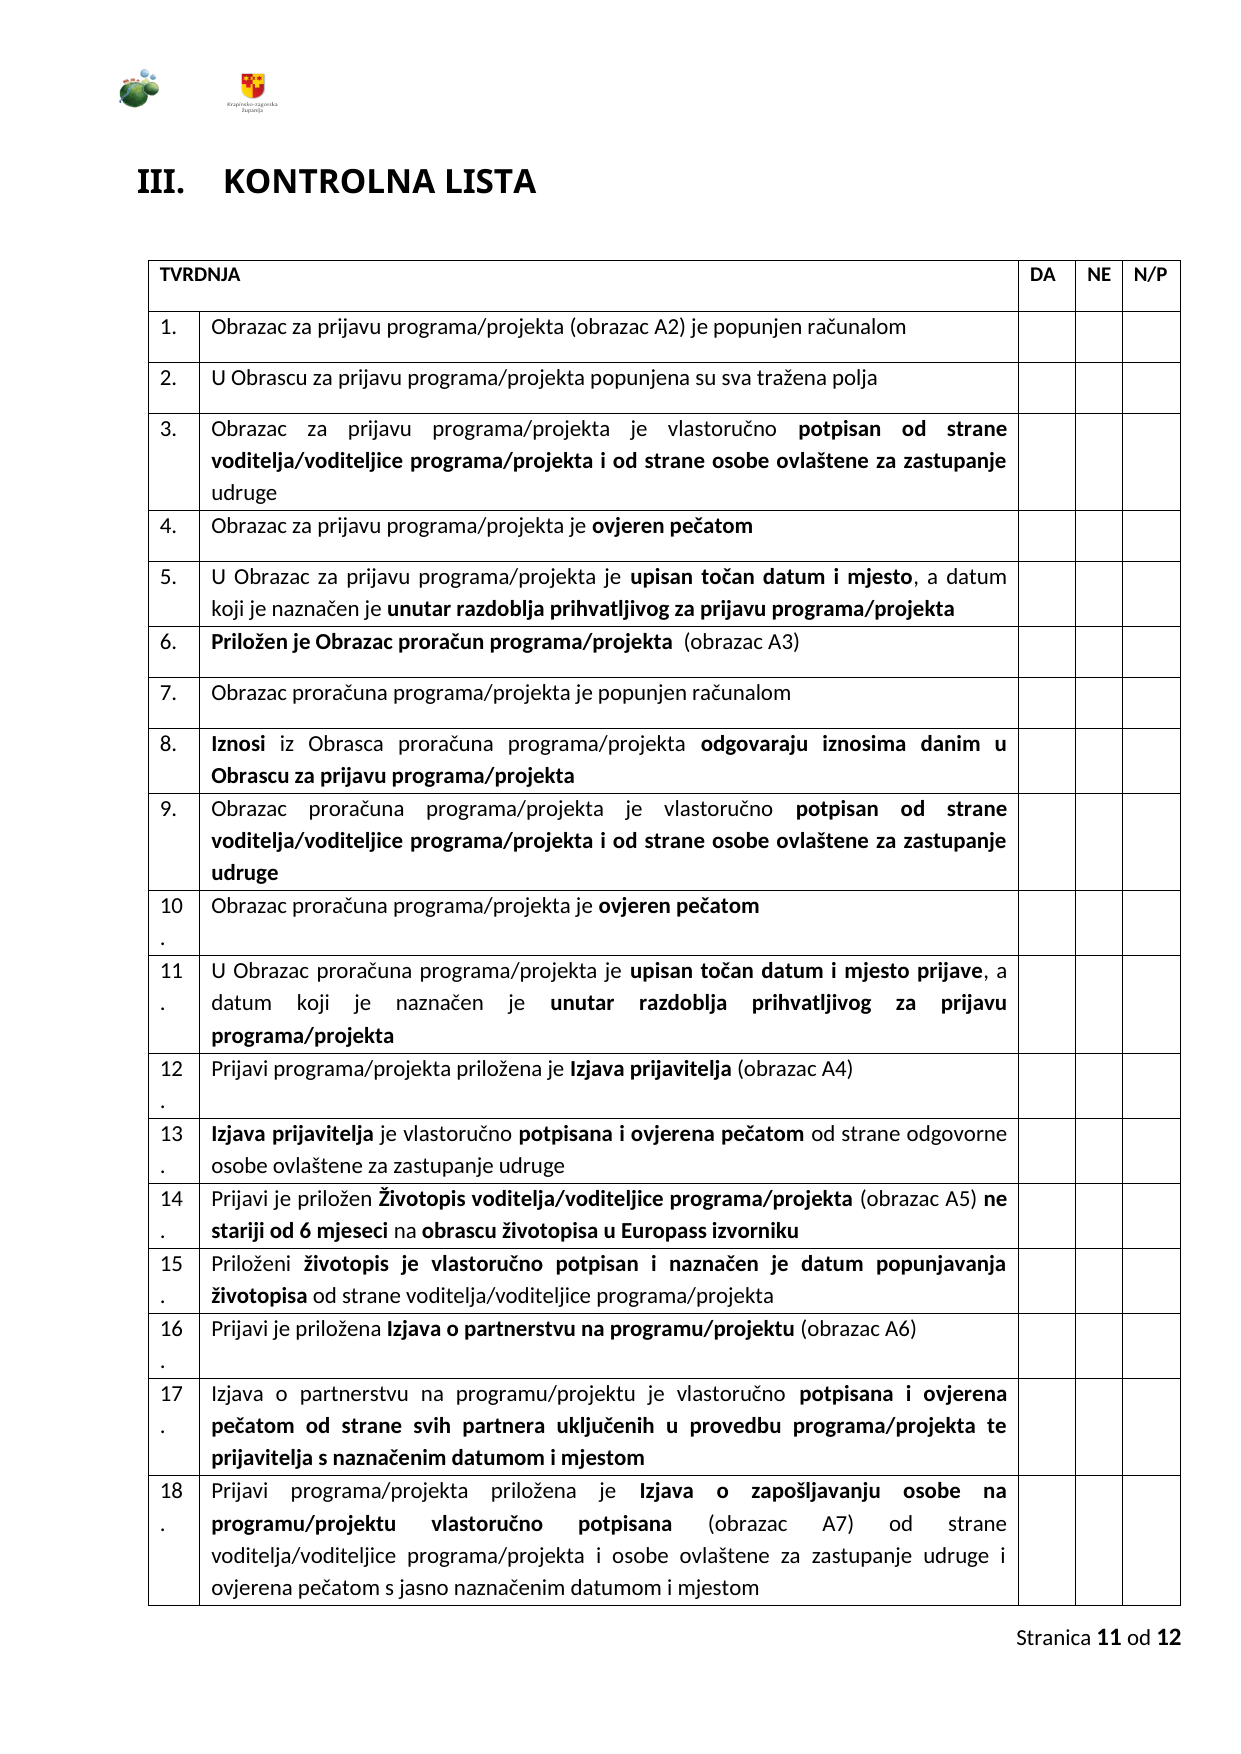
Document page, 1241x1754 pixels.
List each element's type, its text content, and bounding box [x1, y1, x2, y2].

table_cell 7. [149, 678, 199, 728]
table_cell [1019, 729, 1075, 793]
table_cell [1019, 1054, 1075, 1118]
table_cell [1076, 627, 1122, 677]
subtitle KONTROLNA LISTA [185, 158, 1181, 203]
table_cell 5. [149, 562, 199, 626]
table_cell Obrazac za prijavu programa/projekta je ovjeren pečatom [200, 511, 1018, 561]
table_cell [1076, 312, 1122, 362]
table_cell [1076, 891, 1122, 955]
table_cell [1123, 1476, 1180, 1605]
table_cell 1. [149, 312, 199, 362]
table_cell 11. [149, 956, 199, 1053]
table_header NE [1076, 261, 1122, 311]
table_cell U Obrascu za prijavu programa/projekta popunjena su sva tražena polja [200, 363, 1018, 413]
table_cell [1123, 794, 1180, 890]
table_cell [1019, 627, 1075, 677]
table_cell [1123, 312, 1180, 362]
table_cell Izjava o partnerstvu na programu/projektu je vlastoručno potpisana i ovjerena pečatom od strane svih partnera uključenih u provedbu programa/projekta te prijavitelja s naznačenim datumom i mjestom [200, 1379, 1018, 1475]
table_cell [1076, 511, 1122, 561]
table_cell [1019, 312, 1075, 362]
table_header DA [1019, 261, 1075, 311]
table_cell [1076, 562, 1122, 626]
table_cell [1076, 1476, 1122, 1605]
table_cell [1123, 1249, 1180, 1313]
table_cell 9. [149, 794, 199, 890]
table_cell [1019, 562, 1075, 626]
table_cell [1123, 956, 1180, 1053]
table_cell [1019, 1119, 1075, 1183]
table_cell 2. [149, 363, 199, 413]
table_cell Obrazac proračuna programa/projekta je vlastoručno potpisan od strane voditelja/voditeljice programa/projekta i od strane osobe ovlaštene za zastupanje udruge [200, 794, 1018, 890]
table_cell Obrazac proračuna programa/projekta je ovjeren pečatom [200, 891, 1018, 955]
table_cell Prijavi je priložena Izjava o partnerstvu na programu/projektu (obrazac A6) [200, 1314, 1018, 1378]
table_cell [1076, 1314, 1122, 1378]
table_cell [1076, 1249, 1122, 1313]
table_cell 4. [149, 511, 199, 561]
table_cell [1123, 1119, 1180, 1183]
table_cell [1123, 414, 1180, 510]
table_cell [1019, 414, 1075, 510]
table_cell Obrazac za prijavu programa/projekta (obrazac A2) je popunjen računalom [200, 312, 1018, 362]
table_cell Izjava prijavitelja je vlastoručno potpisana i ovjerena pečatom od strane odgovorne osobe ovlaštene za zastupanje udruge [200, 1119, 1018, 1183]
table_cell [1076, 794, 1122, 890]
table_cell [1076, 1054, 1122, 1118]
table_cell 10. [149, 891, 199, 955]
table_cell [1076, 956, 1122, 1053]
table_cell [1019, 678, 1075, 728]
table_cell [1123, 678, 1180, 728]
table_cell Prijavi programa/projekta priložena je Izjava o zapošljavanju osobe na programu/projektu vlastoručno potpisana (obrazac A7) od strane voditelja/voditeljice programa/projekta i osobe ovlaštene za zastupanje udruge i ovjerena pečatom s jasno naznačenim datumom i mjestom [200, 1476, 1018, 1605]
table_cell [1019, 956, 1075, 1053]
table_cell [1123, 891, 1180, 955]
table_cell Prijavi je priložen Životopis voditelja/voditeljice programa/projekta (obrazac A5) ne stariji od 6 mjeseci na obrascu životopisa u Europass izvorniku [200, 1184, 1018, 1248]
table_cell Priložen je Obrazac proračun programa/projekta (obrazac A3) [200, 627, 1018, 677]
table_cell [1076, 729, 1122, 793]
table_cell [1123, 1379, 1180, 1475]
table_cell 3. [149, 414, 199, 510]
table_cell 17. [149, 1379, 199, 1475]
table_header TVRDNJA [149, 261, 1018, 311]
table_cell 12. [149, 1054, 199, 1118]
table_cell [1019, 794, 1075, 890]
table_cell Prijavi programa/projekta priložena je Izjava prijavitelja (obrazac A4) [200, 1054, 1018, 1118]
table_cell [1123, 511, 1180, 561]
table_cell 13. [149, 1119, 199, 1183]
table_cell Obrazac za prijavu programa/projekta je vlastoručno potpisan od strane voditelja/voditeljice programa/projekta i od strane osobe ovlaštene za zastupanje udruge [200, 414, 1018, 510]
table_cell [1123, 627, 1180, 677]
table_cell [1019, 511, 1075, 561]
table_cell Obrazac proračuna programa/projekta je popunjen računalom [200, 678, 1018, 728]
table_cell [1019, 1249, 1075, 1313]
table_cell [1076, 1119, 1122, 1183]
table_cell 16. [149, 1314, 199, 1378]
table_cell [1123, 1054, 1180, 1118]
picture [218, 67, 286, 115]
table_cell [1076, 363, 1122, 413]
table_cell 15. [149, 1249, 199, 1313]
table_cell [1019, 1314, 1075, 1378]
table_cell [1019, 891, 1075, 955]
table_cell [1123, 1184, 1180, 1248]
table_cell [1019, 1184, 1075, 1248]
table_cell [1123, 729, 1180, 793]
table_cell 6. [149, 627, 199, 677]
picture [116, 66, 163, 110]
table_cell 14. [149, 1184, 199, 1248]
table_cell [1019, 363, 1075, 413]
table_cell Priloženi životopis je vlastoručno potpisan i naznačen je datum popunjavanja životopisa od strane voditelja/voditeljice programa/projekta [200, 1249, 1018, 1313]
table_cell [1076, 678, 1122, 728]
table_cell [1076, 1184, 1122, 1248]
table_cell [1019, 1476, 1075, 1605]
table_cell [1123, 1314, 1180, 1378]
table_cell Iznosi iz Obrasca proračuna programa/projekta odgovaraju iznosima danim u Obrascu za prijavu programa/projekta [200, 729, 1018, 793]
table_cell [1123, 562, 1180, 626]
table_cell 8. [149, 729, 199, 793]
table_cell [1076, 1379, 1122, 1475]
table_cell U Obrazac proračuna programa/projekta je upisan točan datum i mjesto prijave, a datum koji je naznačen je unutar razdoblja prihvatljivog za prijavu programa/projekta [200, 956, 1018, 1053]
table_cell [1123, 363, 1180, 413]
table_cell [1019, 1379, 1075, 1475]
table_cell 18. [149, 1476, 199, 1605]
table_cell [1076, 414, 1122, 510]
table_cell U Obrazac za prijavu programa/projekta je upisan točan datum i mjesto, a datum koji je naznačen je unutar razdoblja prihvatljivog za prijavu programa/projekta [200, 562, 1018, 626]
table_header N/P [1123, 261, 1180, 311]
